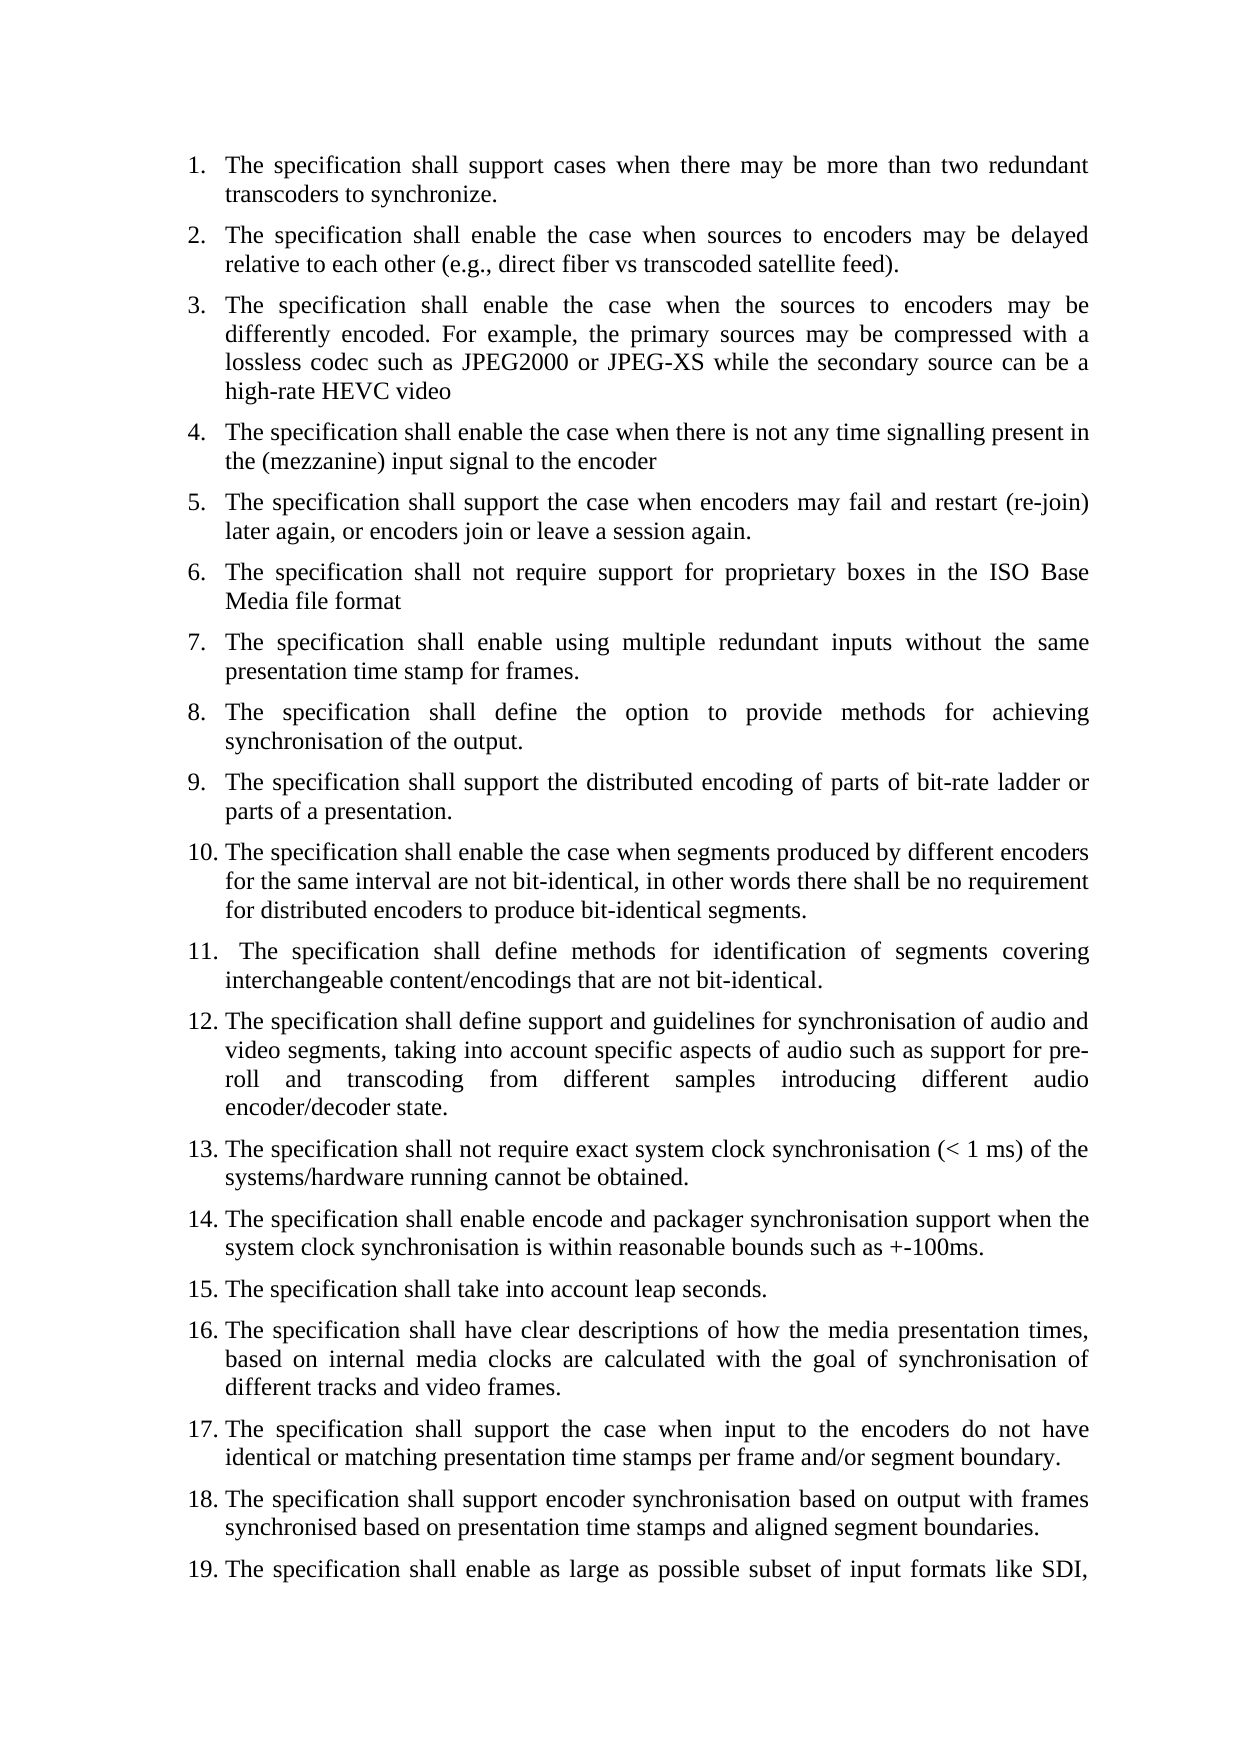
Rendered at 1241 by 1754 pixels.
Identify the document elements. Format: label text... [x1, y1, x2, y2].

list The specification shall enable using multiple redundant inputs without the same presentation time stamp for frames. [187, 627, 1090, 685]
list The specification shall enable the case when the sources to encoders may be differently encoded. For example, the primary sources may be compressed with a lossless codec such as JPEG2000 or JPEG-XS while the secondary source can be a high-rate HEVC video [187, 290, 1090, 405]
list The specification shall enable the case when sources to encoders may be delayed relative to each other (e.g., direct fiber vs transcoded satellite feed). [187, 220, 1090, 277]
list The specification shall support the case when encoders may fail and restart (re-join) later again, or encoders join or leave a session again. [187, 487, 1090, 545]
list The specification shall define methods for identification of segments covering interchangeable content/encodings that are not bit-identical. [187, 936, 1090, 994]
list The specification shall support the case when input to the encoders do not have identical or matching presentation time stamps per frame and/or segment boundary. [187, 1414, 1090, 1471]
list The specification shall support the distributed encoding of parts of bit-rate ladder or parts of a presentation. [187, 767, 1090, 825]
list The specification shall enable encode and packager synchronisation support when the system clock synchronisation is within reasonable bounds such as +-100ms. [187, 1204, 1090, 1261]
list The specification shall take into account leap seconds. [187, 1274, 1090, 1302]
list The specification shall not require exact system clock synchronisation (< 1 ms) of the systems/hardware running cannot be obtained. [187, 1134, 1090, 1191]
list The specification shall define the option to provide methods for achieving synchronisation of the output. [187, 697, 1090, 755]
list The specification shall enable the case when segments produced by different encoders for the same interval are not bit-identical, in other words there shall be no requirement for distributed encoders to produce bit-identical segments. [187, 837, 1090, 924]
list The specification shall support encoder synchronisation based on output with frames synchronised based on presentation time stamps and aligned segment boundaries. [187, 1484, 1090, 1541]
list The specification shall enable the case when there is not any time signalling present in the (mezzanine) input signal to the encoder [187, 417, 1090, 475]
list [187, 1554, 1090, 1582]
list The specification shall have clear descriptions of how the media presentation times, based on internal media clocks are calculated with the goal of synchronisation of different tracks and video frames. [187, 1315, 1090, 1401]
list The specification shall not require support for proprietary boxes in the ISO Base Media file format [187, 557, 1090, 615]
list The specification shall support cases when there may be more than two redundant transcoders to synchronize. [187, 150, 1090, 207]
list The specification shall define support and guidelines for synchronisation of audio and video segments, taking into account specific aspects of audio such as support for pre-roll and transcoding from different samples introducing different audio encoder/decoder state. [187, 1006, 1090, 1121]
